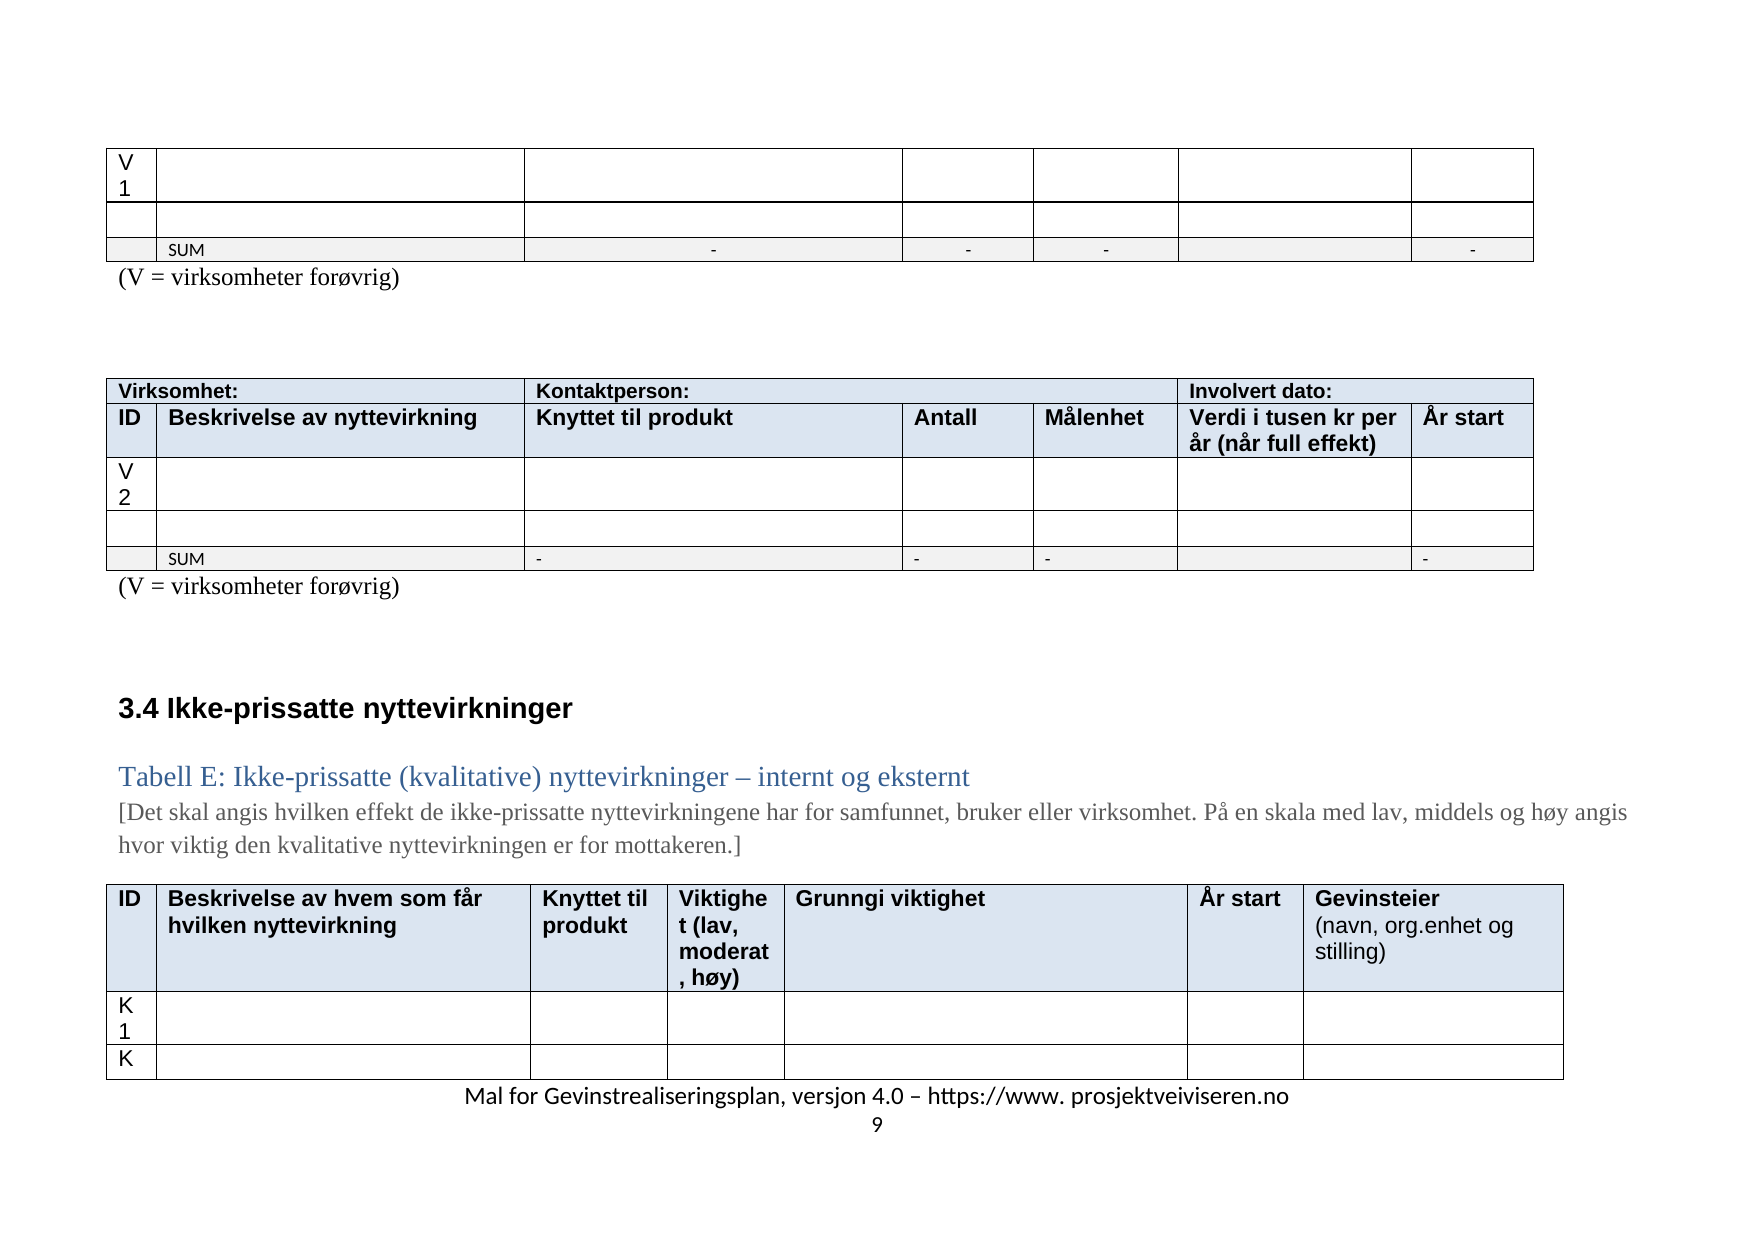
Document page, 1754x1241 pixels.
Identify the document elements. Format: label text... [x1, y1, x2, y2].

table_cell [668, 1045, 784, 1079]
table_cell - [1412, 238, 1533, 261]
table_header Gevinsteier (navn, org.enhet og stilling) [1304, 885, 1563, 991]
table_header Involvert dato: [1178, 379, 1533, 403]
table_cell [1034, 458, 1177, 510]
table_cell - [525, 238, 902, 261]
table_cell [1188, 992, 1303, 1044]
table_cell - [1412, 547, 1533, 570]
table_cell [525, 149, 902, 201]
table_cell [1412, 203, 1533, 237]
table_cell [1179, 238, 1411, 261]
table_header Viktighet (lav, moderat, høy) [668, 885, 784, 991]
table_cell [1188, 1045, 1303, 1079]
table_header ID [107, 885, 156, 991]
table_cell - [1034, 238, 1178, 261]
table_cell Målenhet [1034, 404, 1177, 457]
table_cell [903, 511, 1033, 546]
table_cell [903, 458, 1033, 510]
table_cell K2 [107, 1045, 156, 1079]
table_cell - [903, 238, 1033, 261]
table_cell [785, 992, 1187, 1044]
table_header Beskrivelse av hvem som får hvilken nyttevirkning [157, 885, 530, 991]
table_cell [107, 547, 156, 570]
table_cell [157, 203, 524, 237]
table_cell [525, 203, 902, 237]
table_cell [107, 511, 156, 546]
table_header Grunngi viktighet [785, 885, 1187, 991]
table_cell [1034, 149, 1178, 201]
table_cell [157, 511, 524, 546]
table_cell V2 [107, 458, 156, 510]
table_cell [668, 992, 784, 1044]
table_cell [1412, 511, 1533, 546]
table_cell Verdi i tusen kr per år (når full effekt) [1178, 404, 1411, 457]
table_cell [531, 992, 667, 1044]
table_cell [785, 1045, 1187, 1079]
table_cell [107, 238, 156, 261]
table_cell Antall [903, 404, 1033, 457]
table_cell [1304, 1045, 1563, 1079]
table_cell [525, 511, 902, 546]
table_cell [107, 203, 156, 237]
table_cell [531, 1045, 667, 1079]
table_cell [1412, 149, 1533, 201]
table_cell År start [1412, 404, 1533, 457]
table_cell SUM [157, 547, 524, 570]
table_cell [1412, 458, 1533, 510]
table_cell [1178, 511, 1411, 546]
table_cell ID [107, 404, 156, 457]
text (V = virksomheter forøvrig) [118, 571, 1636, 599]
table_cell - [1034, 547, 1177, 570]
table_cell Beskrivelse av nyttevirkning [157, 404, 524, 457]
table_cell [157, 1045, 530, 1079]
table_cell [1034, 511, 1177, 546]
table_cell [1178, 458, 1411, 510]
table_cell - [903, 547, 1033, 570]
subtitle 3.4 Ikke-prissatte nyttevirkninger [118, 691, 1636, 724]
table_header Virksomhet: [107, 379, 524, 403]
table_cell [903, 149, 1033, 201]
table_cell [157, 458, 524, 510]
table_cell [903, 203, 1033, 237]
table_cell [1178, 547, 1411, 570]
table_cell K1 [107, 992, 156, 1044]
table_cell [525, 458, 902, 510]
table_cell [1179, 203, 1411, 237]
text [Det skal angis hvilken effekt de ikke-prissatte nyttevirkningene har for samfunnet, bruker eller virksomhet. På en skala med lav, middels og høy angis hvor viktig den kvalitative nyttevirkningen er for mottakeren.] [118, 797, 1636, 859]
table_cell [157, 149, 524, 201]
text Tabell E: Ikke-prissatte (kvalitative) nyttevirkninger – internt og eksternt [118, 759, 1636, 792]
table_cell - [525, 547, 902, 570]
table_cell [1304, 992, 1563, 1044]
table_cell [157, 992, 530, 1044]
table_cell V1 [107, 149, 156, 201]
table_cell [1179, 149, 1411, 201]
table_header Kontaktperson: [525, 379, 1177, 403]
table_cell [1034, 203, 1178, 237]
table_header Knyttet til produkt [531, 885, 667, 991]
text (V = virksomheter forøvrig) [118, 262, 1636, 291]
table_cell SUM [157, 238, 524, 261]
table_cell Knyttet til produkt [525, 404, 902, 457]
table_header År start [1188, 885, 1303, 991]
